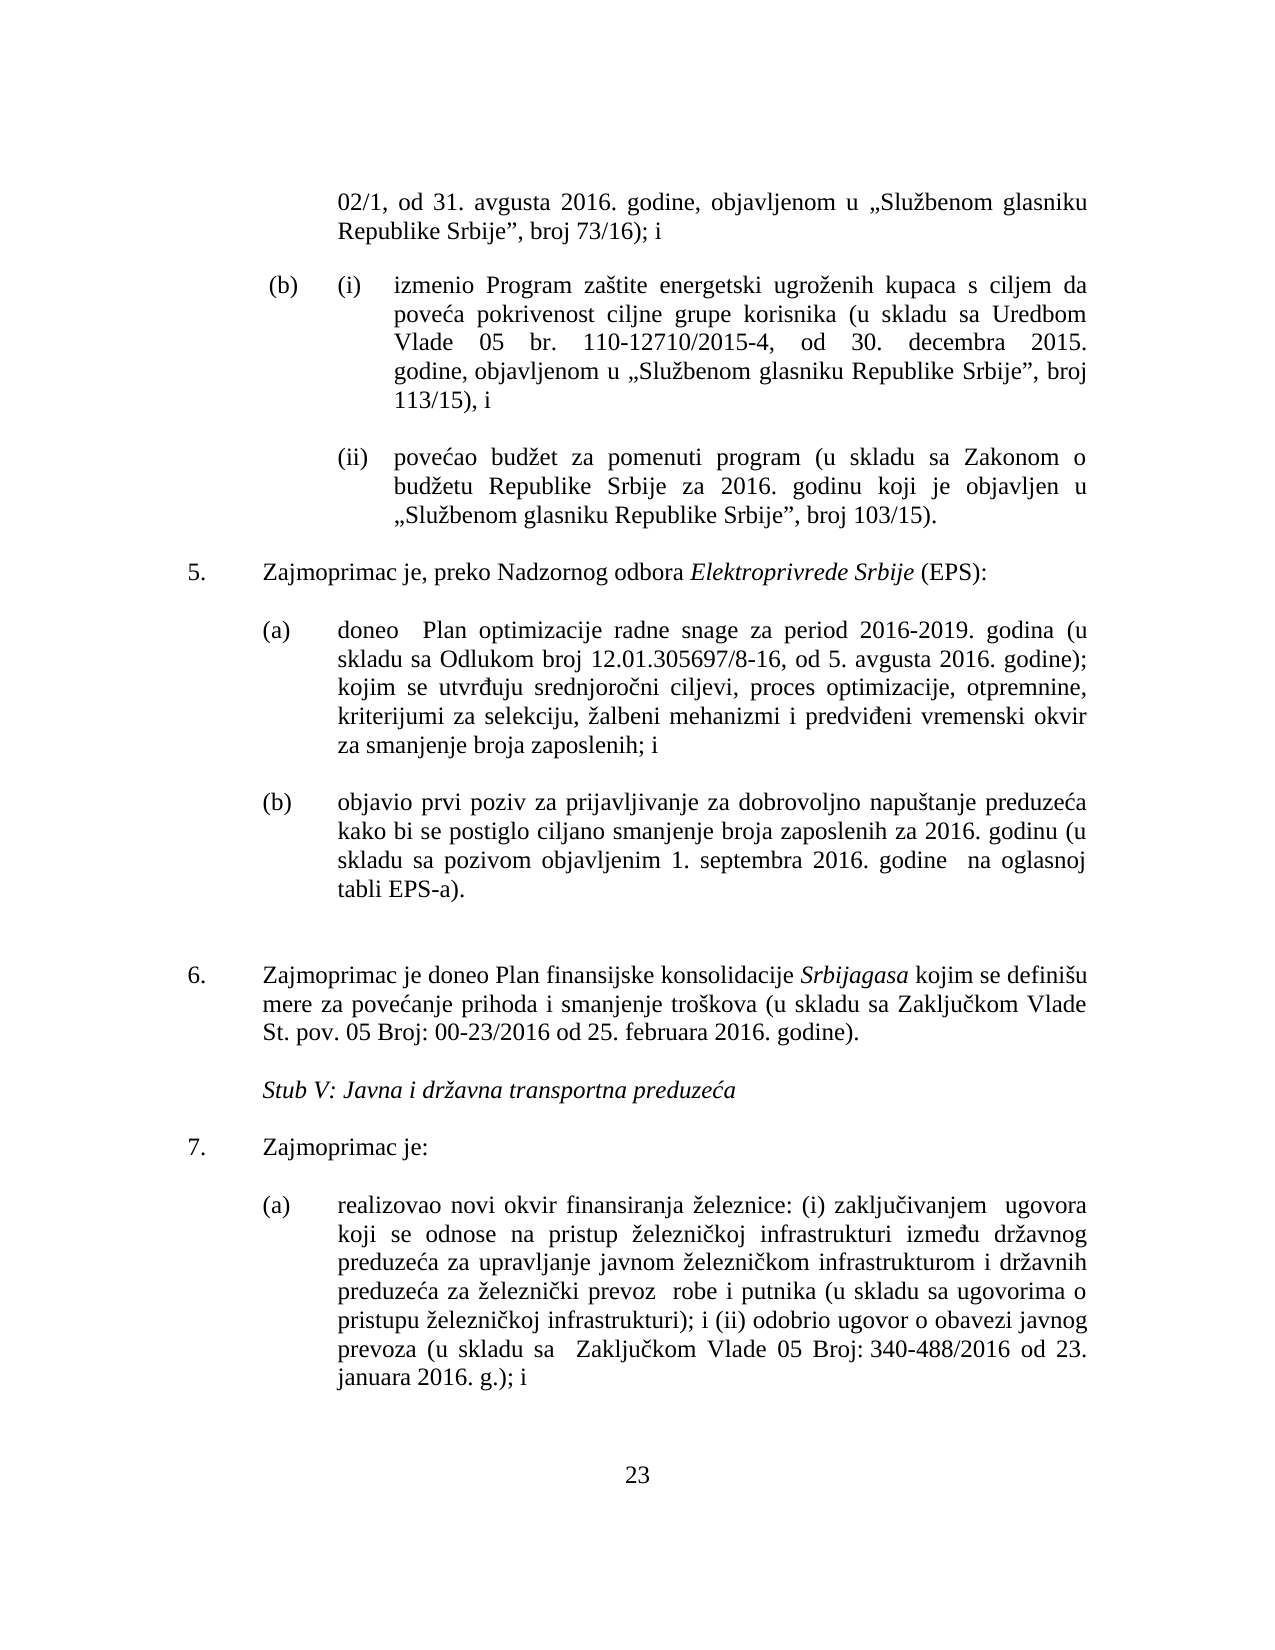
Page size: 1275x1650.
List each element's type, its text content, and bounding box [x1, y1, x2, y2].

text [262, 187, 1087, 245]
text 5. Zajmoprimac je, preko Nadzornog odbora Elektroprivrede Srbije (EPS): [187, 557, 1087, 586]
text Stub V: Javna i državna transportna preduzeća [187, 1075, 1087, 1104]
text 7. Zajmoprimac je: [187, 1132, 1087, 1161]
text (a) realizovao novi okvir finansiranja železnice: (i) zaključivanjem ugovora koji se odnose na pristup železničkoj infrastrukturi između državnog preduzeća za upravljanje javnom železničkom infrastrukturom i državnih preduzeća za železnički prevoz robe i putnika (u skladu sa ugovorima o pristupu železničkoj infrastrukturi); i (ii) odobrio ugovor o obavezi javnog prevoza (u skladu sa Zaključkom Vlade 05 Broj: 340-488/2016 od 23. januara 2016. g.); i [262, 1190, 1087, 1391]
text (b) objavio prvi poziv za prijavljivanje za dobrovoljno napuštanje preduzeća kako bi se postiglo ciljano smanjenje broja zaposlenih za 2016. godinu (u skladu sa pozivom objavljenim 1. septembra 2016. godine na oglasnoj tabli EPS-a). [262, 787, 1087, 902]
text 6. Zajmoprimac je doneo Plan finansijske konsolidacije Srbijagasa kojim se definišu mere za povećanje prihoda i smanjenje troškova (u skladu sa Zaključkom Vlade St. pov. 05 Broj: 00-23/2016 od 25. februara 2016. godine). [187, 960, 1087, 1046]
text (ii) povećao budžet za pomenuti program (u skladu sa Zakonom o budžetu Republike Srbije za 2016. godinu koji je objavljen u „Službenom glasniku Republike Srbije”, broj 103/15). [262, 442, 1087, 529]
text (b) (i) izmenio Program zaštite energetski ugroženih kupaca s ciljem da poveća pokrivenost ciljne grupe korisnika (u skladu sa Uredbom Vlade 05 br. 110-12710/2015-4, od 30. decembra 2015. godine, objavljenom u „Službenom glasniku Republike Srbije”, broj 113/15), i [262, 270, 1087, 414]
text (a) doneo Plan optimizacije radne snage za period 2016-2019. godina (u skladu sa Odlukom broj 12.01.305697/8-16, od 5. avgusta 2016. godine); kojim se utvrđuju srednjoročni ciljevi, proces optimizacije, otpremnine, kriterijumi za selekciju, žalbeni mehanizmi i predviđeni vremenski okvir za smanjenje broja zaposlenih; i [262, 615, 1087, 759]
